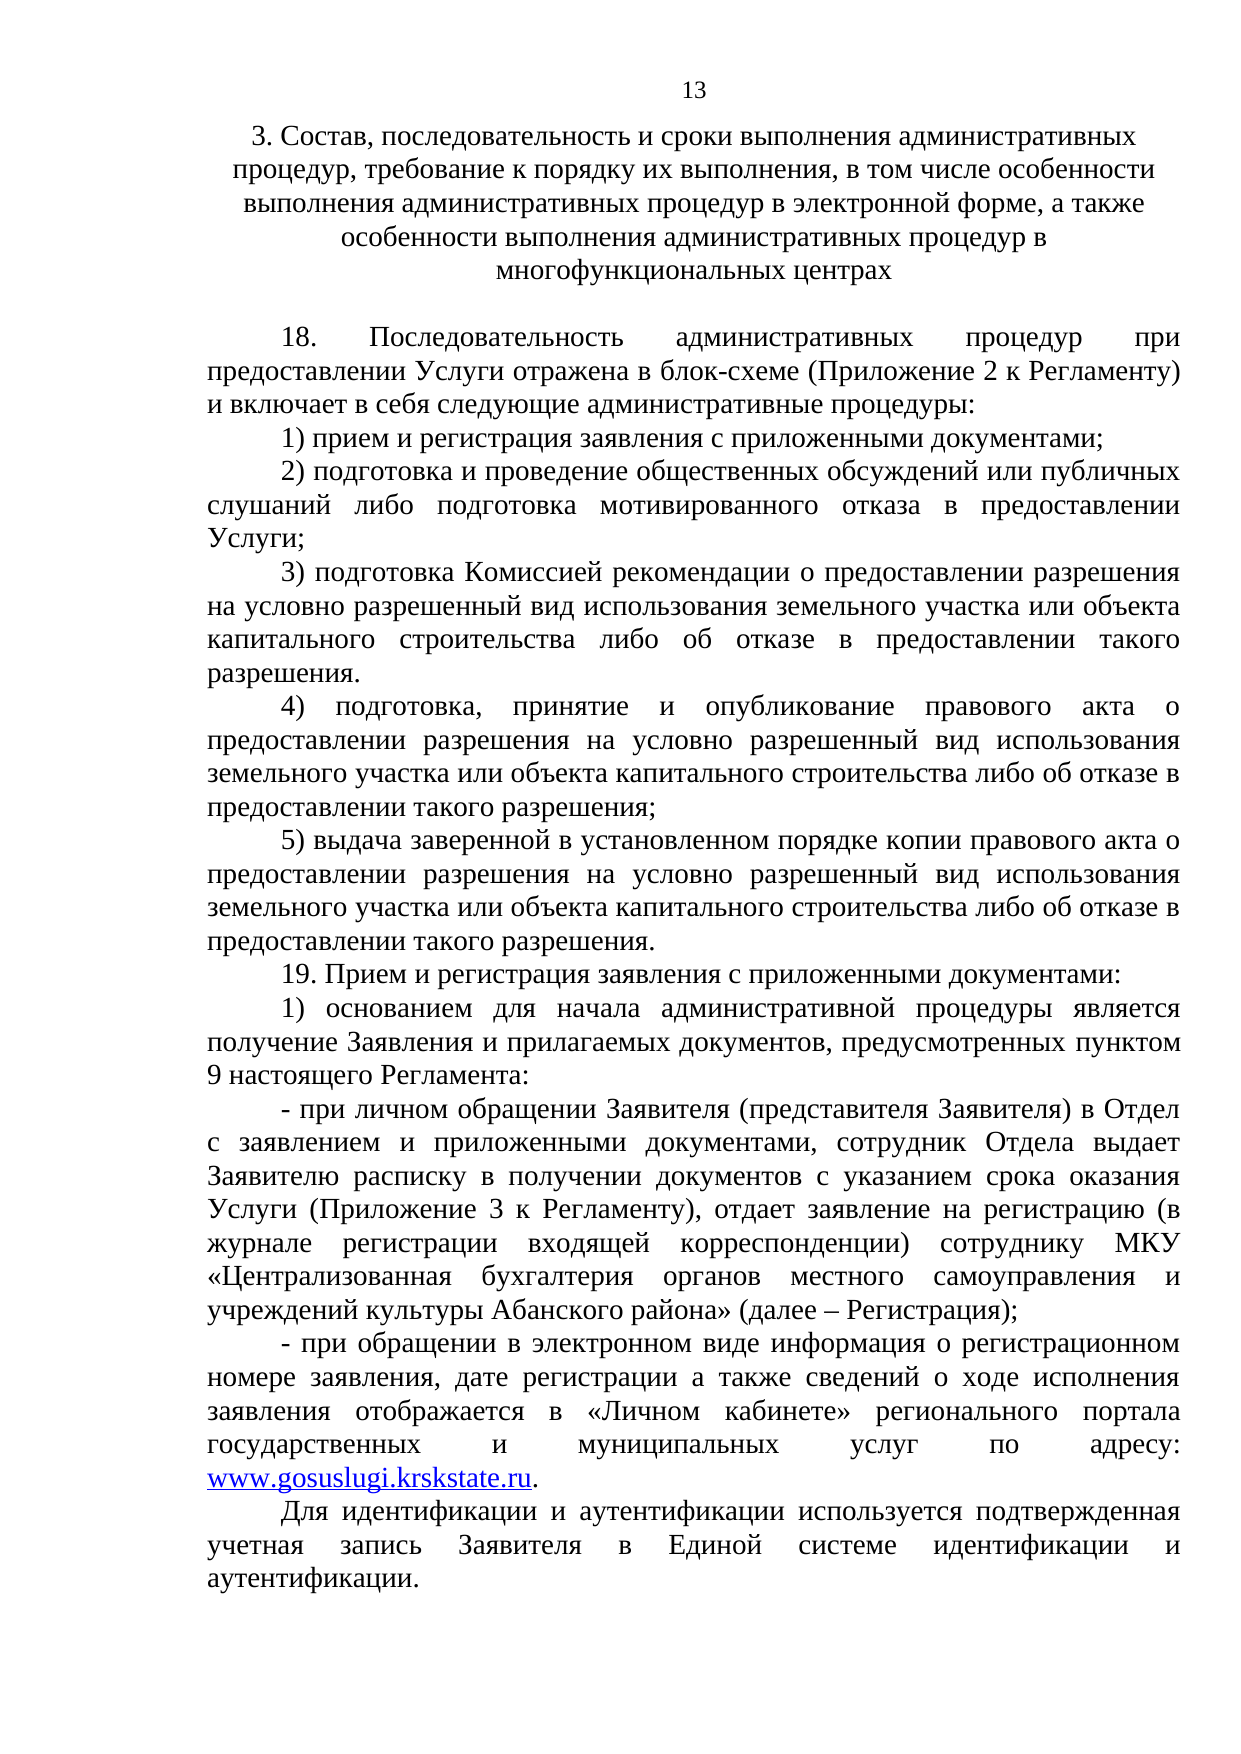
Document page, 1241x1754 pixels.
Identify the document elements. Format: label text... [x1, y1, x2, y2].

text - при личном обращении Заявителя (представителя Заявителя) в Отдел с заявлением и приложенными документами, сотрудник Отдела выдает Заявителю расписку в получении документов с указанием срока оказания Услуги (Приложение 3 к Регламенту), отдает заявление на регистрацию (в журнале регистрации входящей корреспонденции) сотруднику МКУ «Централизованная бухгалтерия органов местного самоуправления и учреждений культуры Абанского района» (далее – Регистрация); [207, 1091, 1181, 1326]
text Для идентификации и аутентификации используется подтвержденная учетная запись Заявителя в Единой системе идентификации и аутентификации. [207, 1493, 1181, 1594]
text 3. Состав, последовательность и сроки выполнения административных процедур, требование к порядку их выполнения, в том числе особенности выполнения административных процедур в электронной форме, а также особенности выполнения административных процедур в многофункциональных центрах [207, 118, 1181, 286]
text 4) подготовка, принятие и опубликование правового акта о предоставлении разрешения на условно разрешенный вид использования земельного участка или объекта капитального строительства либо об отказе в предоставлении такого разрешения; [207, 688, 1181, 822]
text 1) основанием для начала административной процедуры является получение Заявления и прилагаемых документов, предусмотренных пунктом 9 настоящего Регламента: [207, 990, 1181, 1091]
text 18. Последовательность административных процедур при предоставлении Услуги отражена в блок-схеме (Приложение 2 к Регламенту) и включает в себя следующие административные процедуры: [207, 319, 1181, 420]
text 5) выдача заверенной в установленном порядке копии правового акта о предоставлении разрешения на условно разрешенный вид использования земельного участка или объекта капитального строительства либо об отказе в предоставлении такого разрешения. [207, 822, 1181, 957]
text 2) подготовка и проведение общественных обсуждений или публичных слушаний либо подготовка мотивированного отказа в предоставлении Услуги; [207, 453, 1181, 554]
text 3) подготовка Комиссией рекомендации о предоставлении разрешения на условно разрешенный вид использования земельного участка или объекта капитального строительства либо об отказе в предоставлении такого разрешения. [207, 554, 1181, 688]
text - при обращении в электронном виде информация о регистрационном номере заявления, дате регистрации а также сведений о ходе исполнения заявления отображается в «Личном кабинете» регионального портала государственных и муниципальных услуг по адресу: www.gosuslugi.krskstate.ru. [207, 1326, 1181, 1493]
text 19. Прием и регистрация заявления с приложенными документами: [207, 957, 1181, 990]
text 1) прием и регистрация заявления с приложенными документами; [207, 420, 1181, 453]
